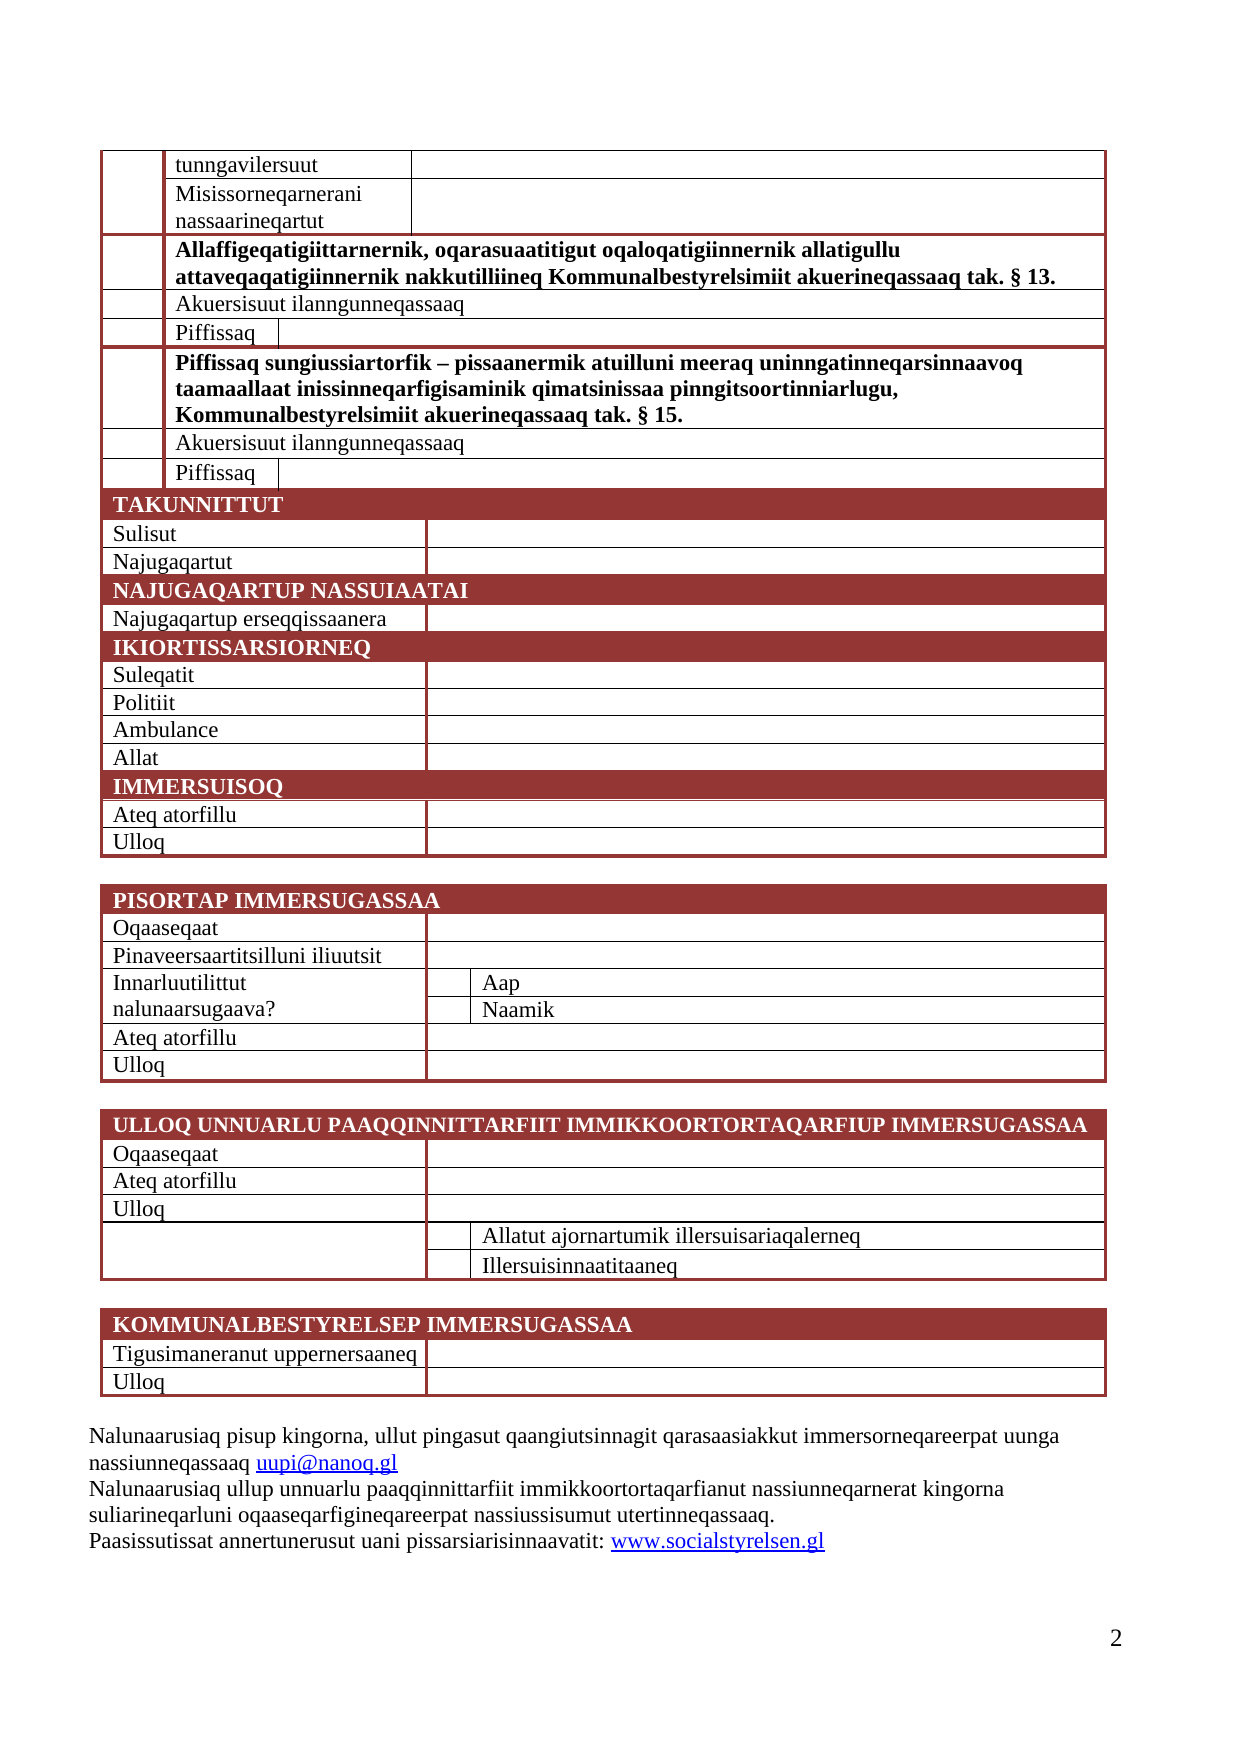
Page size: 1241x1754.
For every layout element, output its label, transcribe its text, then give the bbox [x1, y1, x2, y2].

table_cell Aap [471, 969, 1104, 996]
table_cell Innarluutilittut nalunaarsugaava? [103, 969, 425, 1023]
table_cell [428, 1368, 1104, 1394]
text Nalunaarusiaq pisup kingorna, ullut pingasut qaangiutsinnagit qarasaasiakkut immersorneqareerpat uunga nassiunneqassaaq uupi@nanoq.gl [88, 1422, 1122, 1475]
table_cell Ateq atorfillu [103, 1168, 425, 1194]
table_cell Misissorneqarnerani nassaarineqartut [166, 179, 411, 233]
table_cell [428, 914, 1104, 941]
table_cell Akuersisuut ilanngunneqassaaq [166, 429, 1104, 458]
table_cell Oqaaseqaat [103, 914, 425, 941]
table_cell Sulisut [103, 520, 425, 547]
table_cell [428, 605, 1104, 631]
table_cell Ambulance [103, 716, 425, 743]
table_cell Ulloq [103, 1195, 425, 1221]
table_cell Ulloq [103, 1368, 425, 1394]
table_cell [412, 151, 1104, 177]
table_cell [103, 459, 162, 488]
table_cell [279, 459, 1104, 488]
table_cell [412, 179, 1104, 233]
table_cell [103, 151, 162, 233]
table_cell Najugaqartup nassuiaatai [103, 577, 1104, 604]
table_cell [428, 942, 1104, 968]
table_cell [428, 1051, 1104, 1079]
table_cell [428, 1140, 1104, 1167]
table_cell [103, 429, 162, 458]
text Nalunaarusiaq ullup unnuarlu paaqqinnittarfiit immikkoortortaqarfianut nassiunneqarnerat kingorna suliarineqarluni oqaaseqarfigineqareerpat nassiussisumut utertinneqassaaq. [88, 1475, 1122, 1528]
table_cell Allatut ajornartumik illersuisariaqalerneq [471, 1223, 1104, 1249]
table_cell [279, 319, 1104, 345]
table_cell Politiit [103, 689, 425, 715]
table_header Pisortap immersugassaa [103, 887, 1104, 913]
table_cell [428, 662, 1104, 688]
table_cell Najugaqartut [103, 548, 425, 574]
table_cell Piffissaq [166, 459, 278, 488]
table_cell [428, 548, 1104, 574]
table_cell [428, 801, 1104, 827]
table_header Ulloq unnuarlu paaqqinnittarfiit immikkoortortaqarfiup immersugassaa [103, 1112, 1104, 1137]
table_cell Najugaqartup erseqqissaanera [103, 605, 425, 631]
table_cell [428, 1340, 1104, 1367]
table_cell Immersuisoq [103, 773, 1104, 799]
table_cell [103, 349, 162, 428]
table_header Kommunalbestyrelsep immersugassaa [103, 1311, 1104, 1337]
text Paasissutissat annertunerusut uani pissarsiarisinnaavatit: www.socialstyrelsen.gl [88, 1528, 1122, 1554]
table_cell [428, 997, 470, 1023]
table_cell Oqaaseqaat [103, 1140, 425, 1167]
table_cell [428, 689, 1104, 715]
table_cell Tigusimaneranut uppernersaaneq [103, 1340, 425, 1367]
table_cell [166, 151, 411, 177]
table_cell Naamik [471, 997, 1104, 1023]
table_cell Illersuisinnaatitaaneq [471, 1250, 1104, 1278]
table_cell Ateq atorfillu [103, 801, 425, 827]
table_cell [428, 1195, 1104, 1221]
table_cell [428, 1223, 470, 1249]
table_cell [428, 828, 1104, 854]
table_cell [103, 290, 162, 318]
table_cell [103, 236, 162, 289]
table_cell Ikiortissarsiorneq [103, 634, 1104, 661]
table_cell Piffissaq [166, 319, 278, 345]
table_cell [428, 1024, 1104, 1050]
table_cell Pinaveersaartitsilluni iliuutsit [103, 942, 425, 968]
table_cell [103, 319, 162, 345]
table_cell Ulloq [103, 828, 425, 854]
table_cell Suleqatit [103, 662, 425, 688]
table_cell [428, 1168, 1104, 1194]
table_cell Ateq atorfillu [103, 1024, 425, 1050]
table_cell [428, 969, 470, 996]
table_cell Takunnittut [103, 491, 1104, 517]
table_cell [428, 520, 1104, 547]
table_cell Allaffigeqatigiittarnernik, oqarasuaatitigut oqaloqatigiinnernik allatigullu attaveqaqatigiinnernik nakkutilliineq Kommunalbestyrelsimiit akuerineqassaaq tak. § 13. [166, 236, 1104, 289]
table_cell Ulloq [103, 1051, 425, 1079]
table_cell Akuersisuut ilanngunneqassaaq [166, 290, 1104, 318]
table_cell [103, 1223, 425, 1278]
table_cell Piffissaq sungiussiartorfik – pissaanermik atuilluni meeraq uninngatinneqarsinnaavoq taamaallaat inissinneqarfigisaminik qimatsinissaa pinngitsoortinniarlugu, Kommunalbestyrelsimiit akuerineqassaaq tak. § 15. [166, 349, 1104, 428]
table_cell [428, 716, 1104, 743]
table_cell [428, 744, 1104, 770]
table_cell [428, 1250, 470, 1278]
table_cell Allat [103, 744, 425, 770]
